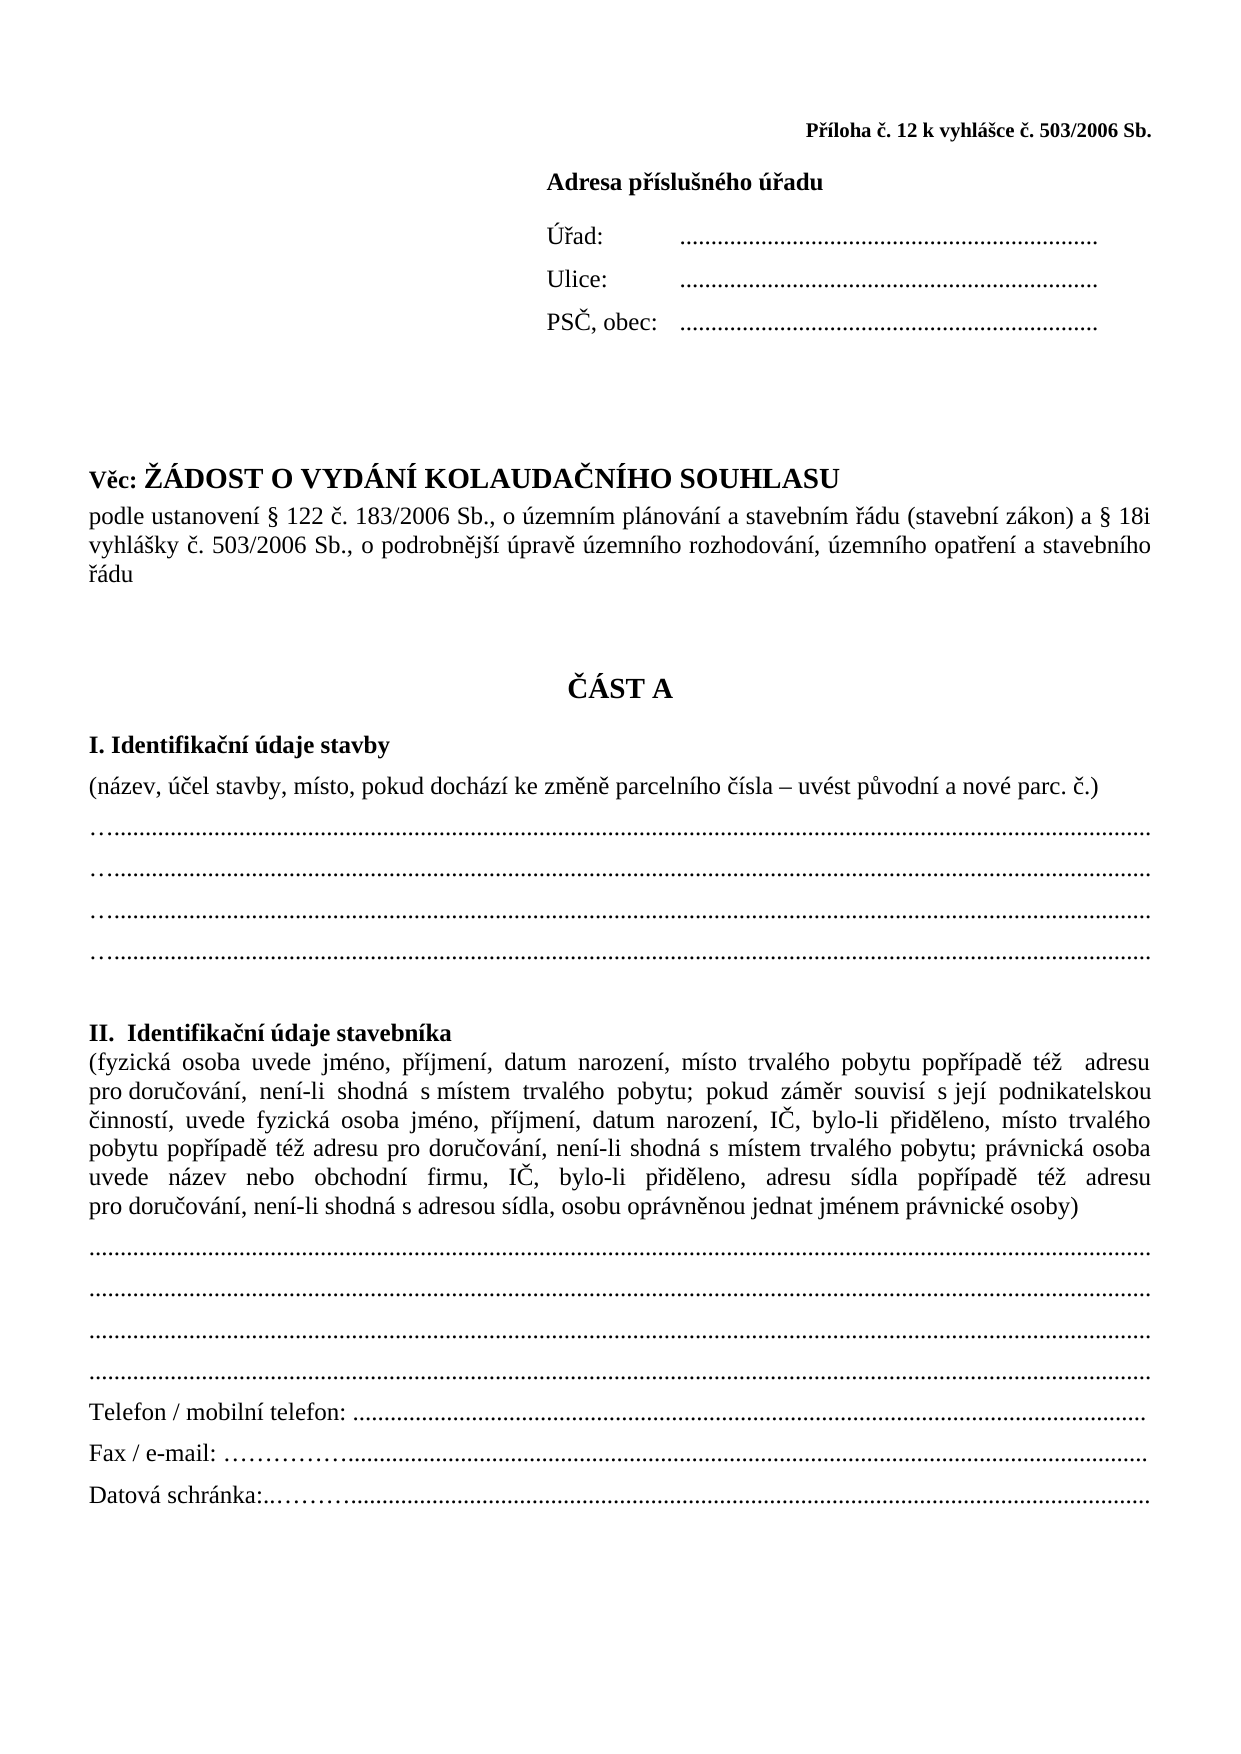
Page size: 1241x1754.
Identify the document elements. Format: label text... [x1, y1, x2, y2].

text ČÁST A [89, 671, 1152, 705]
text PSČ, obec: ................................................................... [89, 307, 1152, 336]
text (fyzická osoba uvede jméno, příjmení, datum narození, místo trvalého pobytu popřípadě též adresu pro doručování, není-li shodná s místem trvalého pobytu; pokud záměr souvisí s její podnikatelskou činností, uvede fyzická osoba jméno, příjmení, datum narození, IČ, bylo-li přiděleno, místo trvalého pobytu popřípadě též adresu pro doručování, není-li shodná s místem trvalého pobytu; právnická osoba uvede název nebo obchodní firmu, IČ, bylo-li přiděleno, adresu sídla popřípadě též adresu pro doručování, není-li shodná s adresou sídla, osobu oprávněnou jednat jménem právnické osoby) [89, 1047, 1152, 1220]
text …...................................................................................................................................................................... [89, 936, 1152, 965]
text Ulice: ................................................................... [89, 264, 1152, 293]
text Telefon / mobilní telefon: ............................................................................................................................... [89, 1397, 1152, 1426]
text podle ustanovení § 122 č. 183/2006 Sb., o územním plánování a stavebním řádu (stavební zákon) a § 18i vyhlášky č. 503/2006 Sb., o podrobnější úpravě územního rozhodování, územního opatření a stavebního řádu [89, 501, 1152, 588]
text Úřad: ................................................................... [89, 221, 1152, 250]
text …...................................................................................................................................................................... [89, 812, 1152, 841]
text (název, účel stavby, místo, pokud dochází ke změně parcelního čísla – uvést původní a nové parc. č.) [89, 771, 1152, 800]
text …...................................................................................................................................................................... [89, 853, 1152, 882]
text …...................................................................................................................................................................... [89, 895, 1152, 923]
text Příloha č. 12 k vyhlášce č. 503/2006 Sb. [89, 118, 1152, 142]
text Fax / e-mail: ……………................................................................................................................................ [89, 1438, 1152, 1467]
subtitle Adresa příslušného úřadu [89, 167, 1152, 196]
text II. Identifikační údaje stavebníka [89, 1018, 1152, 1047]
text I. Identifikační údaje stavby [89, 730, 1152, 758]
text Datová schránka:..………................................................................................................................................ [89, 1480, 1152, 1508]
subtitle Věc: ŽÁDOST O VYDÁNÍ KOLAUDAČNÍHO SOUHLASU [89, 462, 1152, 495]
